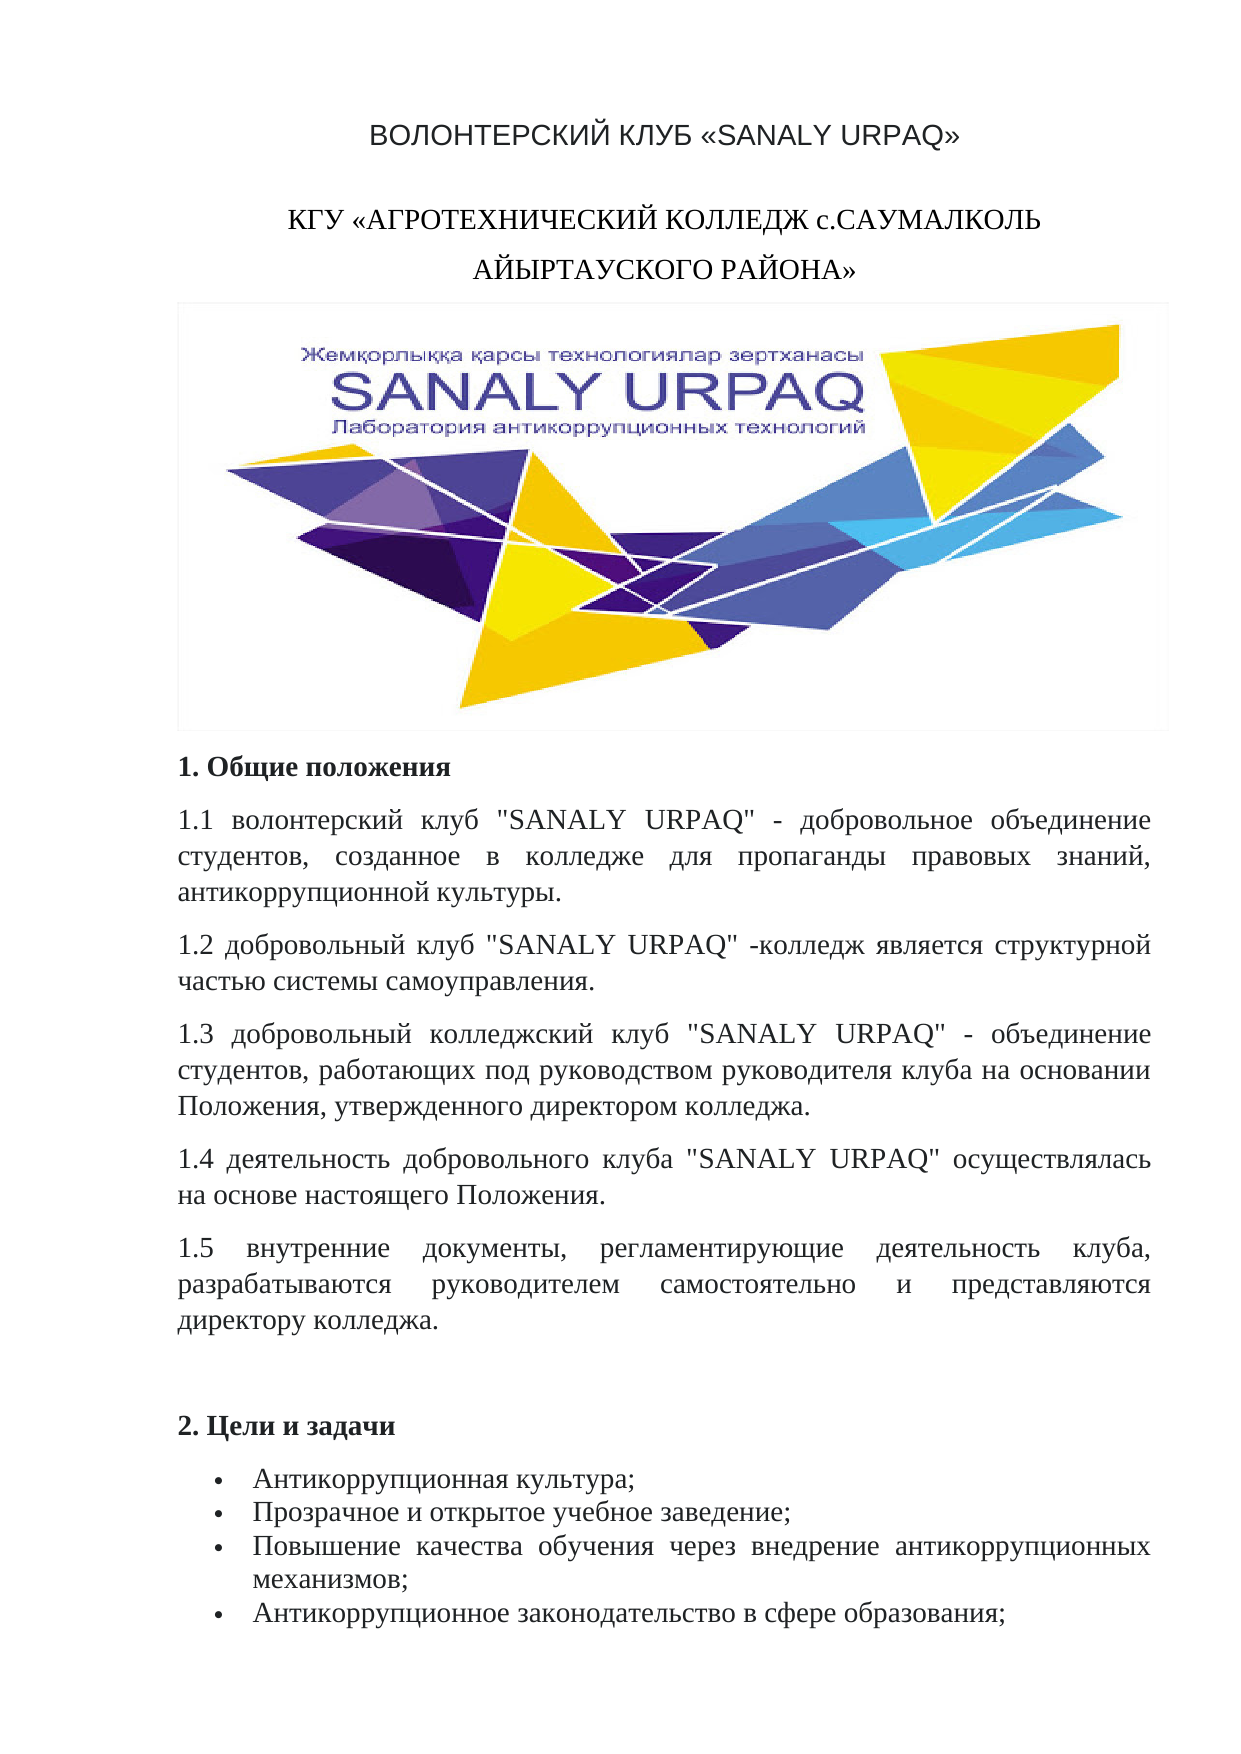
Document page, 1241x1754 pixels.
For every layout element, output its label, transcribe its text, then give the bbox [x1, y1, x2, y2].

list Антикоррупционная культура; [215, 1461, 1152, 1494]
text КГУ «АГРОТЕХНИЧЕСКИЙ КОЛЛЕДЖ с.САУМАЛКОЛЬ [177, 202, 1152, 235]
text 1.3 добровольный колледжский клуб "SANALY URPAQ" - объединение студентов, работающих под руководством руководителя клуба на основании Положения, утвержденного директором колледжа. [177, 1016, 1152, 1122]
text 1.1 волонтерский клуб "SANALY URPAQ" - добровольное объединение студентов, созданное в колледже для пропаганды правовых знаний, антикоррупционной культуры. [177, 802, 1152, 908]
text 1.5 внутренние документы, регламентирующие деятельность клуба, разрабатываются руководителем самостоятельно и представляются директору колледжа. [177, 1230, 1152, 1336]
list Прозрачное и открытое учебное заведение; [215, 1494, 1152, 1528]
picture [177, 302, 1169, 731]
text 1.4 деятельность добровольного клуба "SANALY URPAQ" осуществлялась на основе настоящего Положения. [177, 1141, 1152, 1211]
text 2. Цели и задачи [177, 1408, 1152, 1442]
text АЙЫРТАУСКОГО РАЙОНА» [177, 252, 1152, 286]
list Антикоррупционное законодательство в сфере образования; [215, 1595, 1152, 1628]
subtitle ВОЛОНТЕРСКИЙ КЛУБ «SANALY URPAQ» [177, 118, 1152, 152]
text 1.2 добровольный клуб "SANALY URPAQ" -колледж является структурной частью системы самоуправления. [177, 927, 1152, 997]
list Повышение качества обучения через внедрение антикоррупционных механизмов; [215, 1528, 1152, 1595]
text 1. Общие положения [177, 749, 1152, 783]
